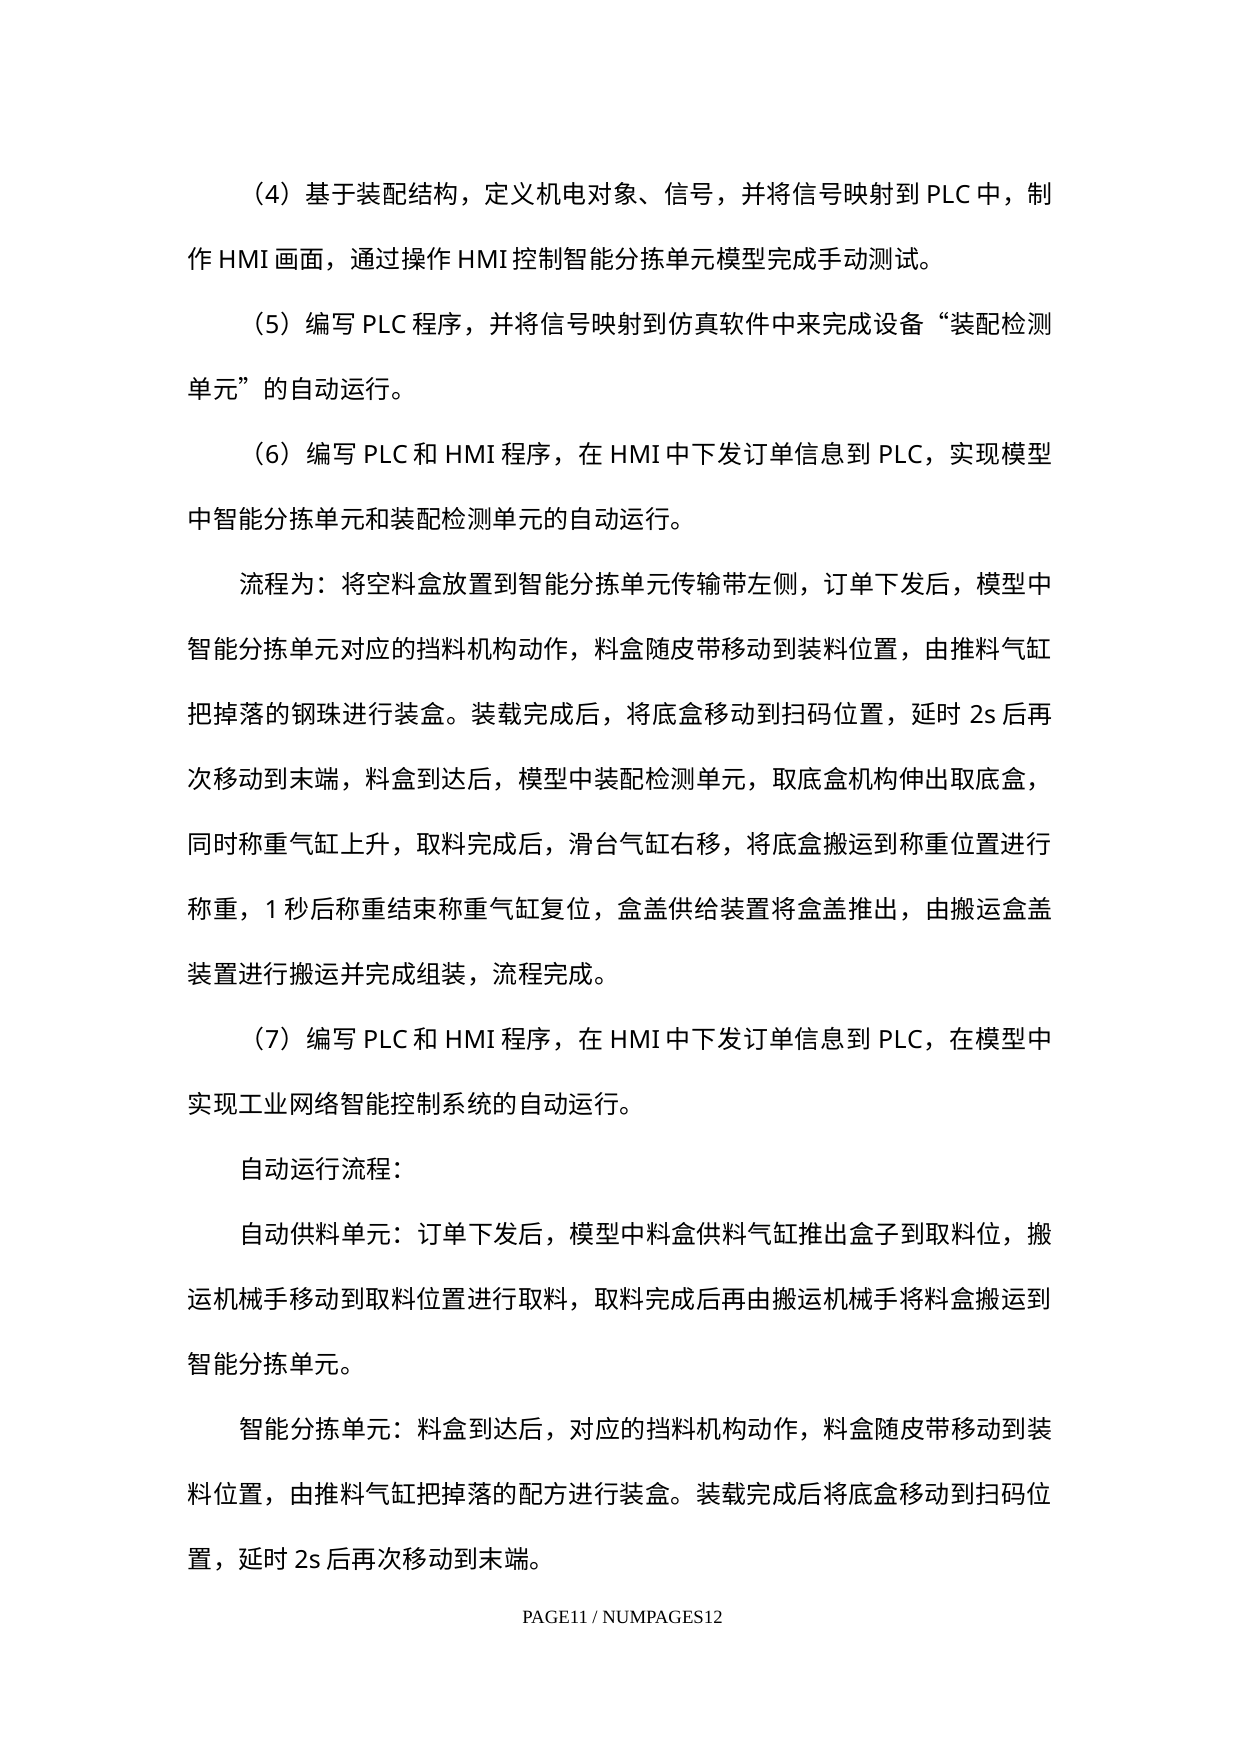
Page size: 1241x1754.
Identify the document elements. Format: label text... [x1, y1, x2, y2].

text 智能分拣单元：料盒到达后，对应的挡料机构动作，料盒随皮带移动到装料位置，由推料气缸把掉落的配方进行装盒。装载完成后将底盒移动到扫码位置，延时2s后再次移动到末端。 [187, 1395, 1053, 1590]
text （4）基于装配结构，定义机电对象、信号，并将信号映射到PLC中，制作HMI画面，通过操作HMI控制智能分拣单元模型完成手动测试。 [187, 160, 1053, 290]
text 自动供料单元：订单下发后，模型中料盒供料气缸推出盒子到取料位，搬运机械手移动到取料位置进行取料，取料完成后再由搬运机械手将料盒搬运到智能分拣单元。 [187, 1200, 1053, 1395]
text （5）编写PLC程序，并将信号映射到仿真软件中来完成设备“装配检测单元”的自动运行。 [187, 290, 1053, 420]
text 自动运行流程： [187, 1135, 1053, 1200]
text （6）编写PLC和HMI程序，在HMI中下发订单信息到PLC，实现模型中智能分拣单元和装配检测单元的自动运行。 [187, 420, 1053, 550]
text （7）编写PLC和HMI程序，在HMI中下发订单信息到PLC，在模型中实现工业网络智能控制系统的自动运行。 [187, 1005, 1053, 1135]
text 流程为：将空料盒放置到智能分拣单元传输带左侧，订单下发后，模型中智能分拣单元对应的挡料机构动作，料盒随皮带移动到装料位置，由推料气缸把掉落的钢珠进行装盒。装载完成后，将底盒移动到扫码位置，延时2s后再次移动到末端，料盒到达后，模型中装配检测单元，取底盒机构伸出取底盒，同时称重气缸上升，取料完成后，滑台气缸右移，将底盒搬运到称重位置进行称重，1秒后称重结束称重气缸复位，盒盖供给装置将盒盖推出，由搬运盒盖装置进行搬运并完成组装，流程完成。 [187, 550, 1053, 1005]
